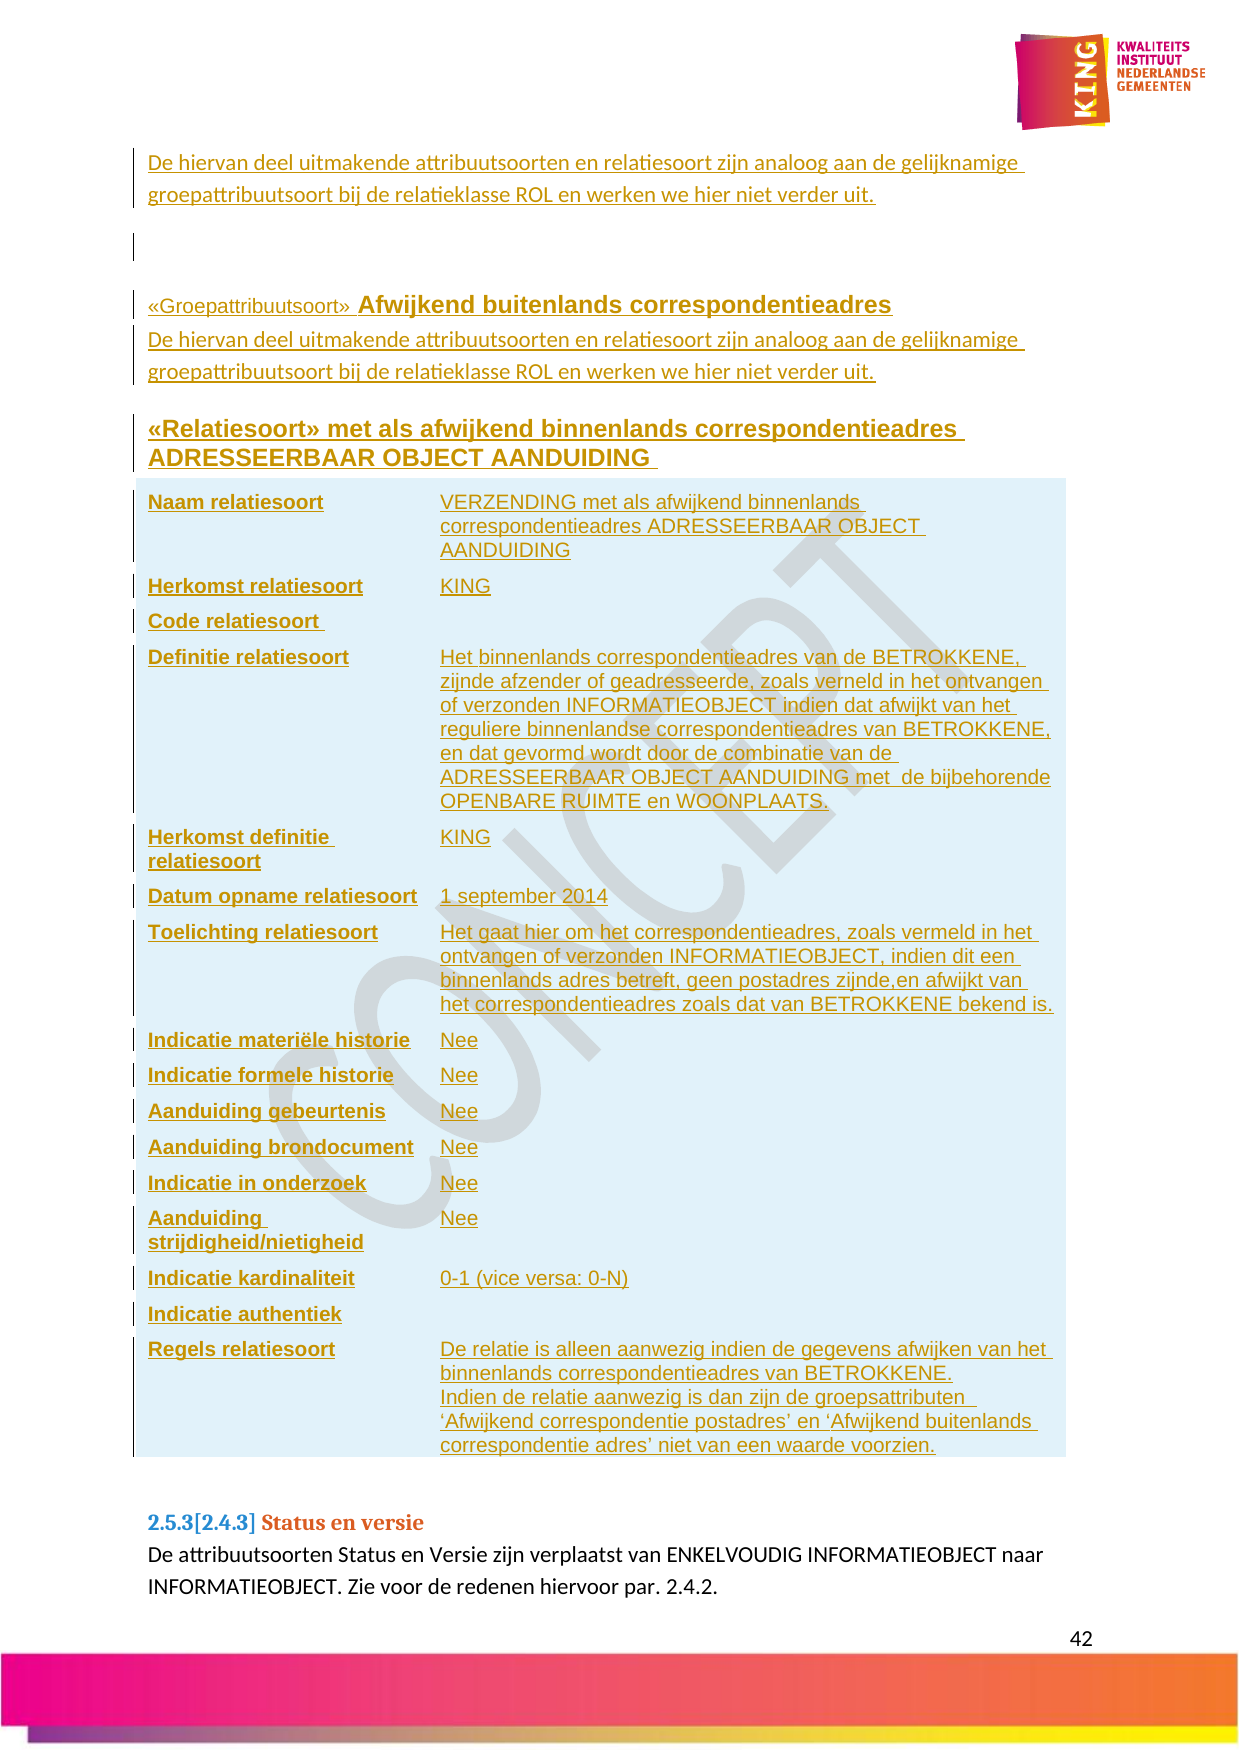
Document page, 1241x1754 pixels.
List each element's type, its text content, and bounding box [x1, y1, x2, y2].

subtitle Status en versie [148, 1510, 1093, 1536]
text De attribuutsoorten Status en Versie zijn verplaatst van ENKELVOUDIG INFORMATIEOBJECT naar INFORMATIEOBJECT. Zie voor de redenen hiervoor par. 2.4.2. [148, 1540, 1093, 1601]
picture [0, 1650, 1239, 1750]
picture [1014, 33, 1206, 131]
